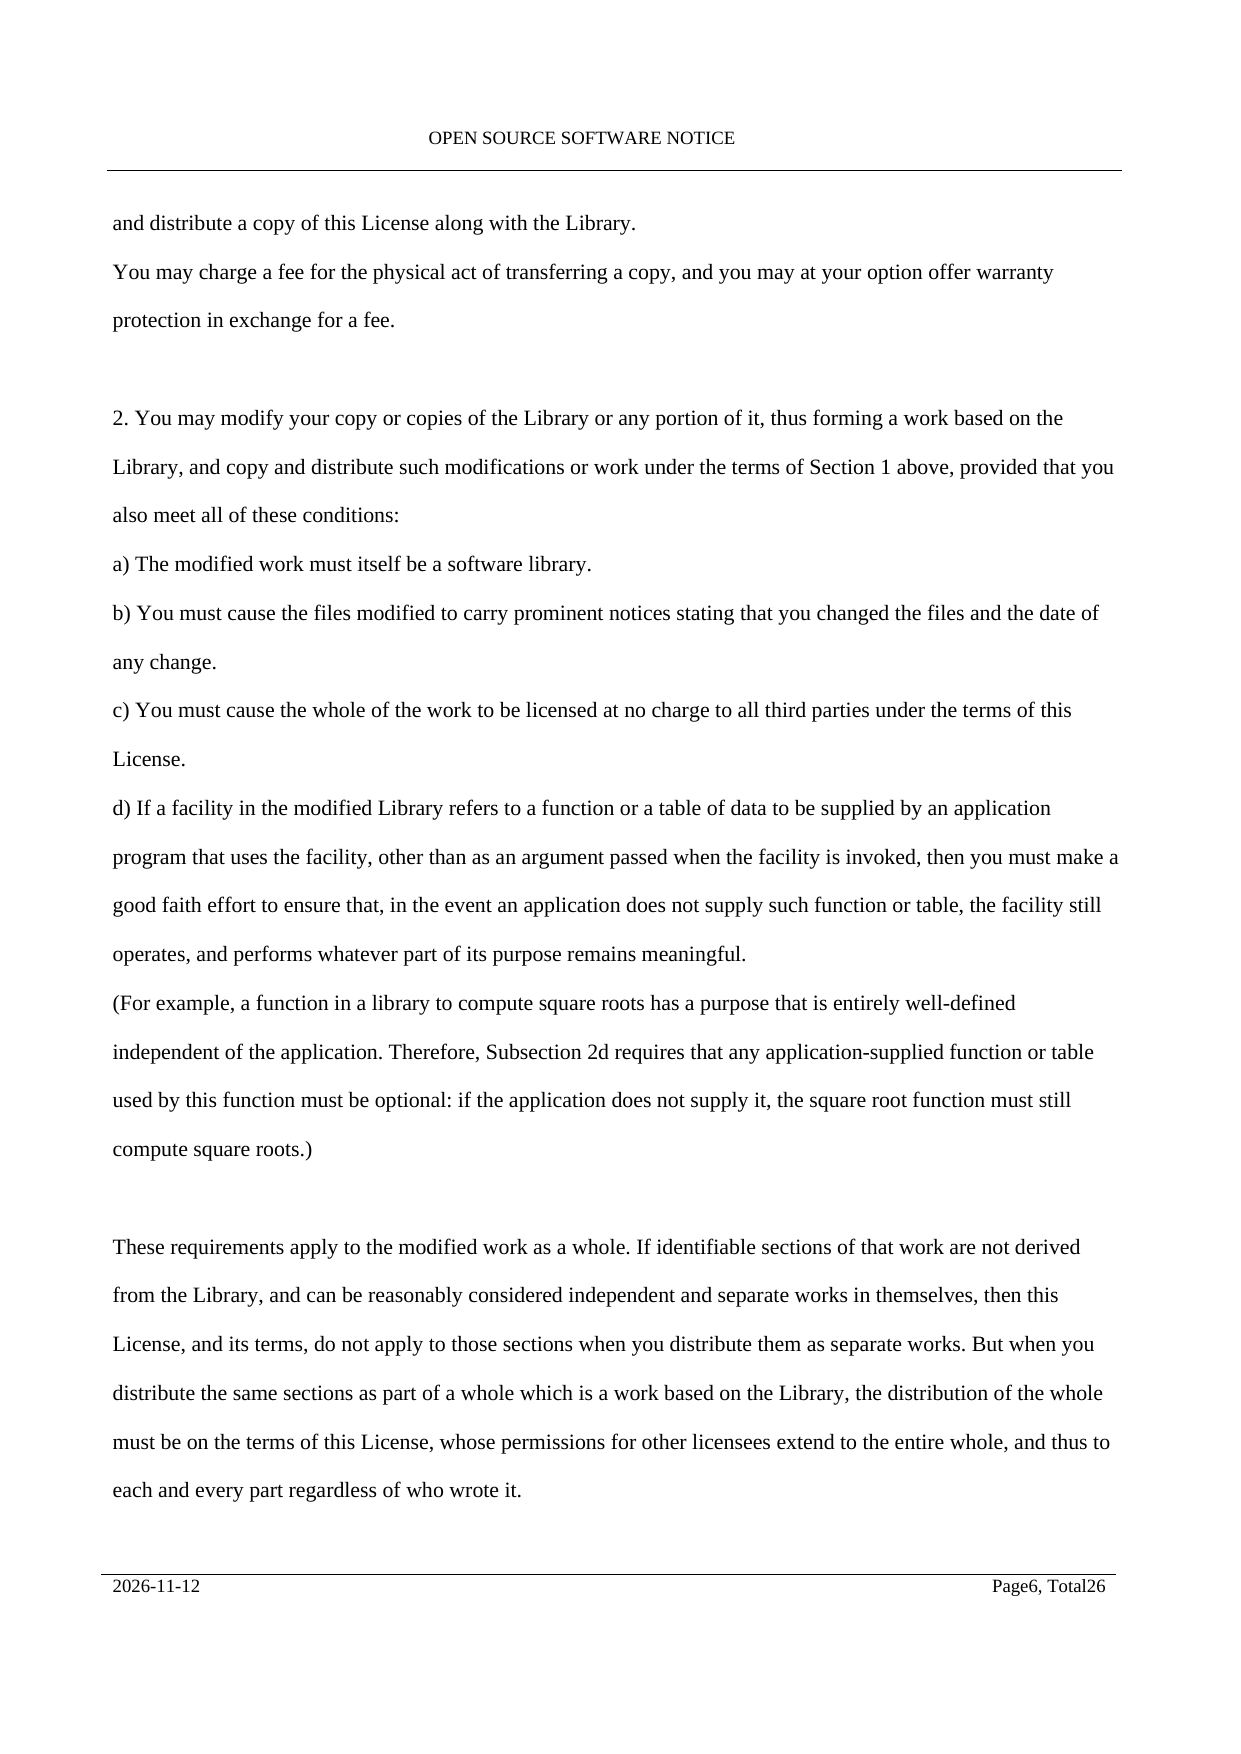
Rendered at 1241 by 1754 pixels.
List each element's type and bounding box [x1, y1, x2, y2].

text [112, 206, 1128, 1506]
